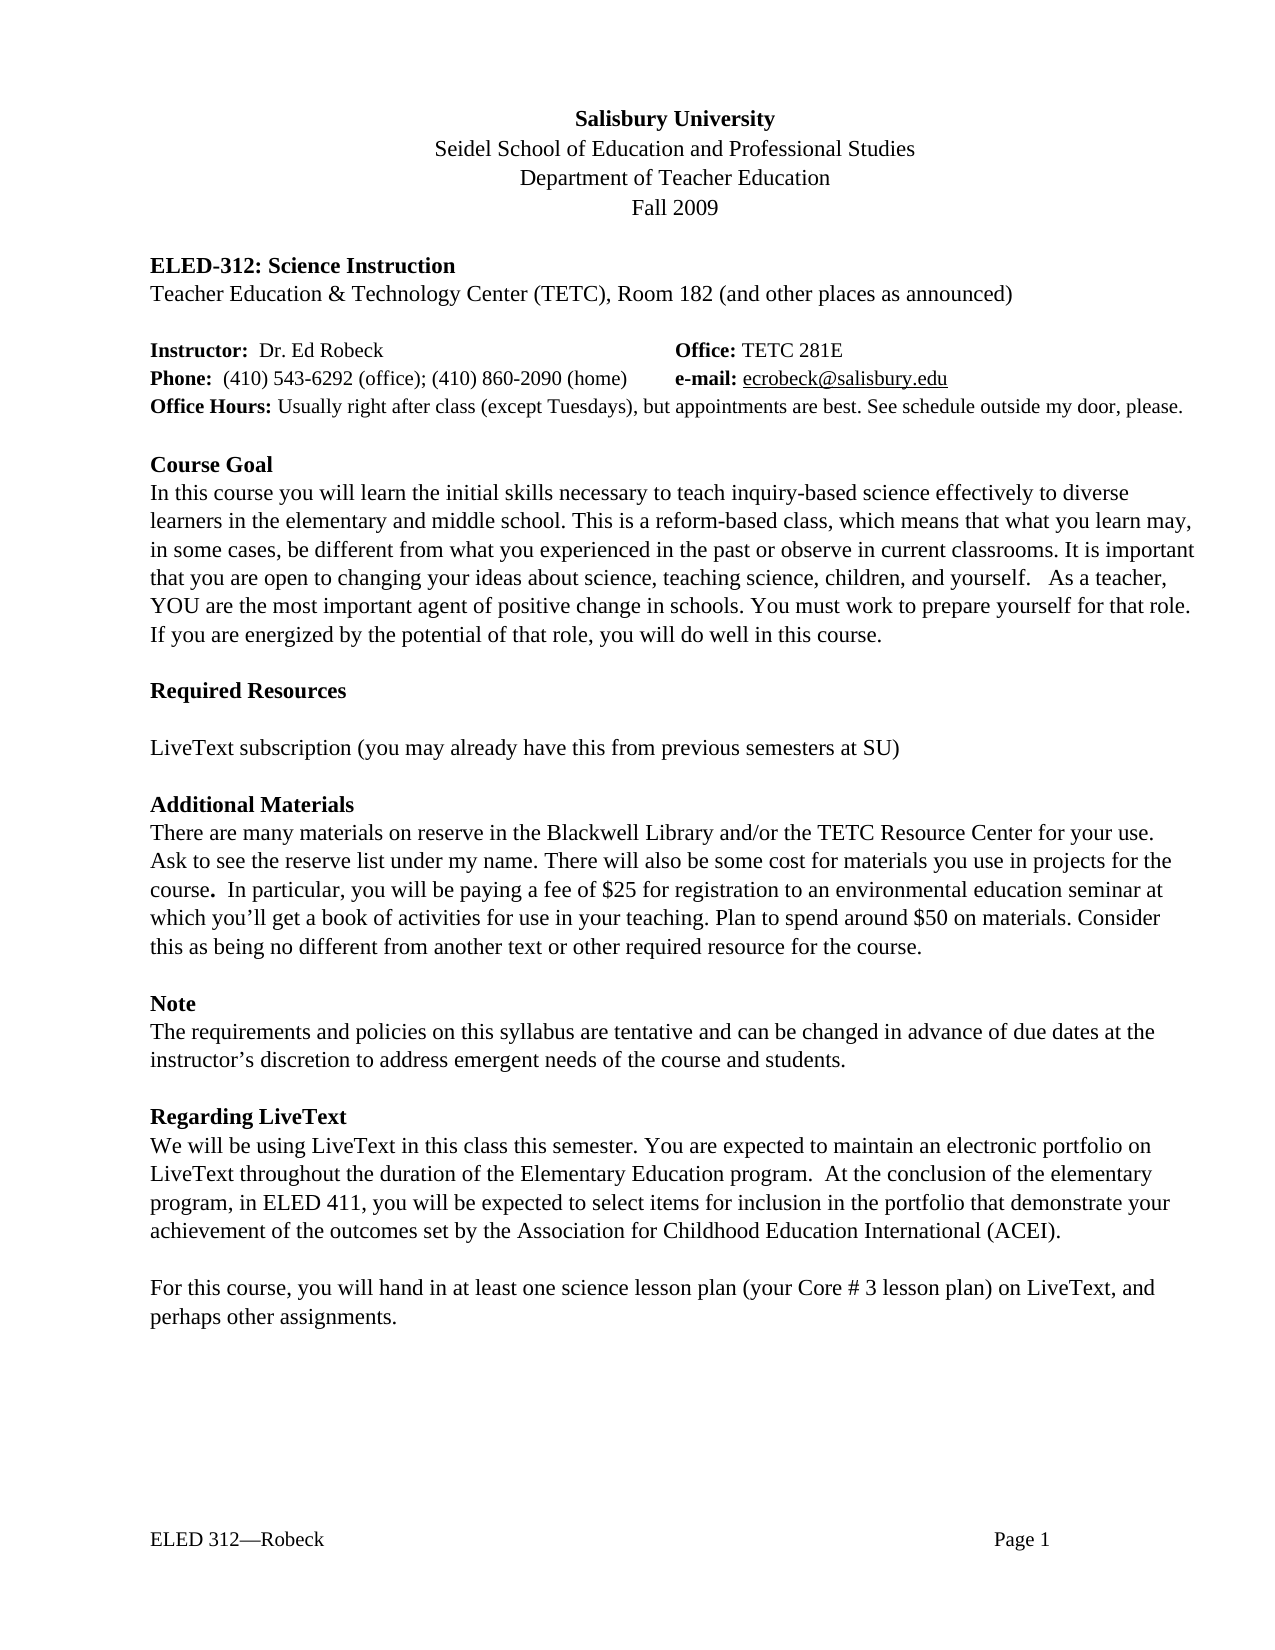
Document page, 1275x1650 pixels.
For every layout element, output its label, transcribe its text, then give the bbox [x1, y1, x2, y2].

text We will be using LiveText in this class this semester. You are expected to maintain an electronic portfolio on LiveText throughout the duration of the Elementary Education program. At the conclusion of the elementary program, in ELED 411, you will be expected to select items for inclusion in the portfolio that demonstrate your achievement of the outcomes set by the Association for Childhood Education International (ACEI). [150, 1131, 1200, 1244]
text (TETC), Room 182 (and other places as announced) [150, 280, 1200, 307]
text Office Hours: Usually right after class (except Tuesdays), but appointments are best. See schedule outside my door, please. [150, 392, 1200, 419]
text In this course you will learn the initial skills necessary to teach inquiry-based science effectively to diverse learners in the elementary and middle school. This is a reform-based class, which means that what you learn may, in some cases, be different from what you experienced in the past or observe in current classrooms. It is important that you are open to changing your ideas about science, teaching science, children, and yourself. As a teacher, YOU are the most important agent of positive change in schools. You must work to prepare yourself for that role. If you are energized by the potential of that role, you will do well in this course. [150, 477, 1200, 648]
text LiveText subscription (you may already have this from previous semesters at SU) [150, 732, 1200, 761]
text Regarding LiveText [150, 1102, 1200, 1131]
text Instructor: Dr. Ed Robeck Office: TETC 281E [150, 336, 1200, 363]
text Department of Teacher Education [150, 164, 1200, 191]
text ELED-312: Science Instruction [150, 252, 1200, 279]
text The requirements and policies on this syllabus are tentative and can be changed in advance of due dates at the instructor’s discretion to address emergent needs of the course and students. [150, 1017, 1200, 1074]
text There are many materials on reserve in the Blackwell Library and/or the for your use. Ask to see the reserve list under my name. There will also be some cost for materials you use in projects for the course. In particular, you will be paying a fee of $25 for registration to an environmental education seminar at which you’ll get a book of activities for use in your teaching. Plan to spend around $50 on materials. Consider this as being no different from another text or other required resource for the course. [150, 818, 1200, 960]
text Course Goal [150, 450, 1200, 477]
text of Education and Professional Studies [150, 134, 1200, 161]
text Required Resources [150, 676, 1200, 704]
text Additional Materials [150, 789, 1200, 818]
text Fall 2009 [150, 193, 1200, 220]
text Note [150, 988, 1200, 1017]
text For this course, you will hand in at least one science lesson plan (your Core # 3 lesson plan) on LiveText, and perhaps other assignments. [150, 1273, 1200, 1330]
text Phone: (410) 543-6292 (office); (410) 860-2090 (home) e-mail: ecrobeck@salisbury.edu [150, 364, 1200, 391]
